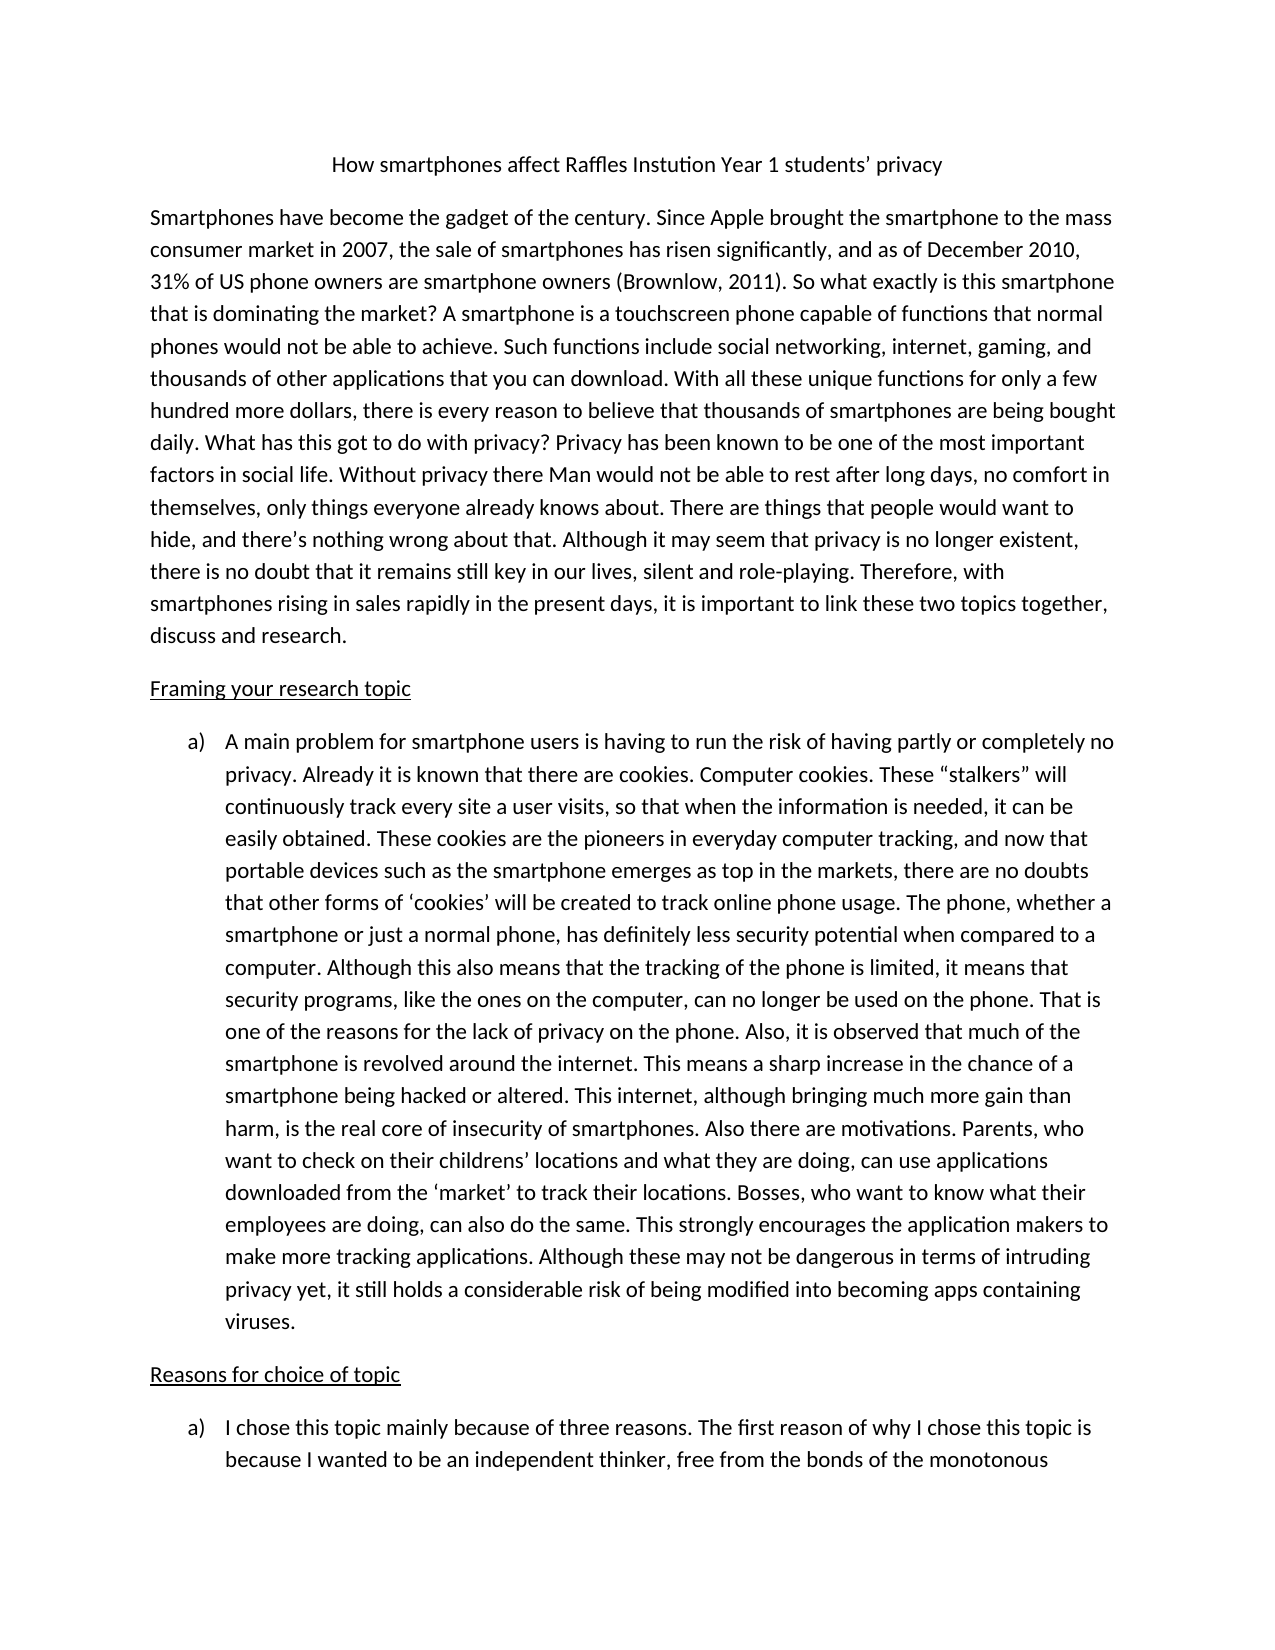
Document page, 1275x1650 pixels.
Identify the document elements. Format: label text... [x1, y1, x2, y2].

text Framing your research topic [150, 674, 1125, 702]
text Smartphones have become the gadget of the century. Since Apple brought the smartphone to the mass consumer market in 2007, the sale of smartphones has risen significantly, and as of December 2010, 31% of US phone owners are smartphone owners (Brownlow, 2011). So what exactly is this smartphone that is dominating the market? A smartphone is a touchscreen phone capable of functions that normal phones would not be able to achieve. Such functions include social networking, internet, gaming, and thousands of other applications that you can download. With all these unique functions for only a few hundred more dollars, there is every reason to believe that thousands of smartphones are being bought daily. What has this got to do with privacy? Privacy has been known to be one of the most important factors in social life. Without privacy there Man would not be able to rest after long days, no comfort in themselves, only things everyone already knows about. There are things that people would want to hide, and there’s nothing wrong about that. Although it may seem that privacy is no longer existent, there is no doubt that it remains still key in our lives, silent and role-playing. Therefore, with smartphones rising in sales rapidly in the present days, it is important to link these two topics together, discuss and research. [150, 203, 1125, 649]
list A main problem for smartphone users is having to run the risk of having partly or completely no privacy. Already it is known that there are cookies. Computer cookies. These “stalkers” will continuously track every site a user visits, so that when the information is needed, it can be easily obtained. These cookies are the pioneers in everyday computer tracking, and now that portable devices such as the smartphone emerges as top in the markets, there are no doubts that other forms of ‘cookies’ will be created to track online phone usage. The phone, whether a smartphone or just a normal phone, has definitely less security potential when compared to a computer. Although this also means that the tracking of the phone is limited, it means that security programs, like the ones on the computer, can no longer be used on the phone. That is one of the reasons for the lack of privacy on the phone. Also, it is observed that much of the smartphone is revolved around the internet. This means a sharp increase in the chance of a smartphone being hacked or altered. This internet, although bringing much more gain than harm, is the real core of insecurity of smartphones. Also there are motivations. Parents, who want to check on their childrens’ locations and what they are doing, can use applications downloaded from the ‘market’ to track their locations. Bosses, who want to know what their employees are doing, can also do the same. This strongly encourages the application makers to make more tracking applications. Although these may not be dangerous in terms of intruding privacy yet, it still holds a considerable risk of being modified into becoming apps containing viruses. [187, 727, 1125, 1335]
text Reasons for choice of topic [150, 1360, 1125, 1388]
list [187, 1413, 1125, 1473]
text How smartphones affect Raffles Instution Year 1 students’ privacy [150, 150, 1125, 178]
